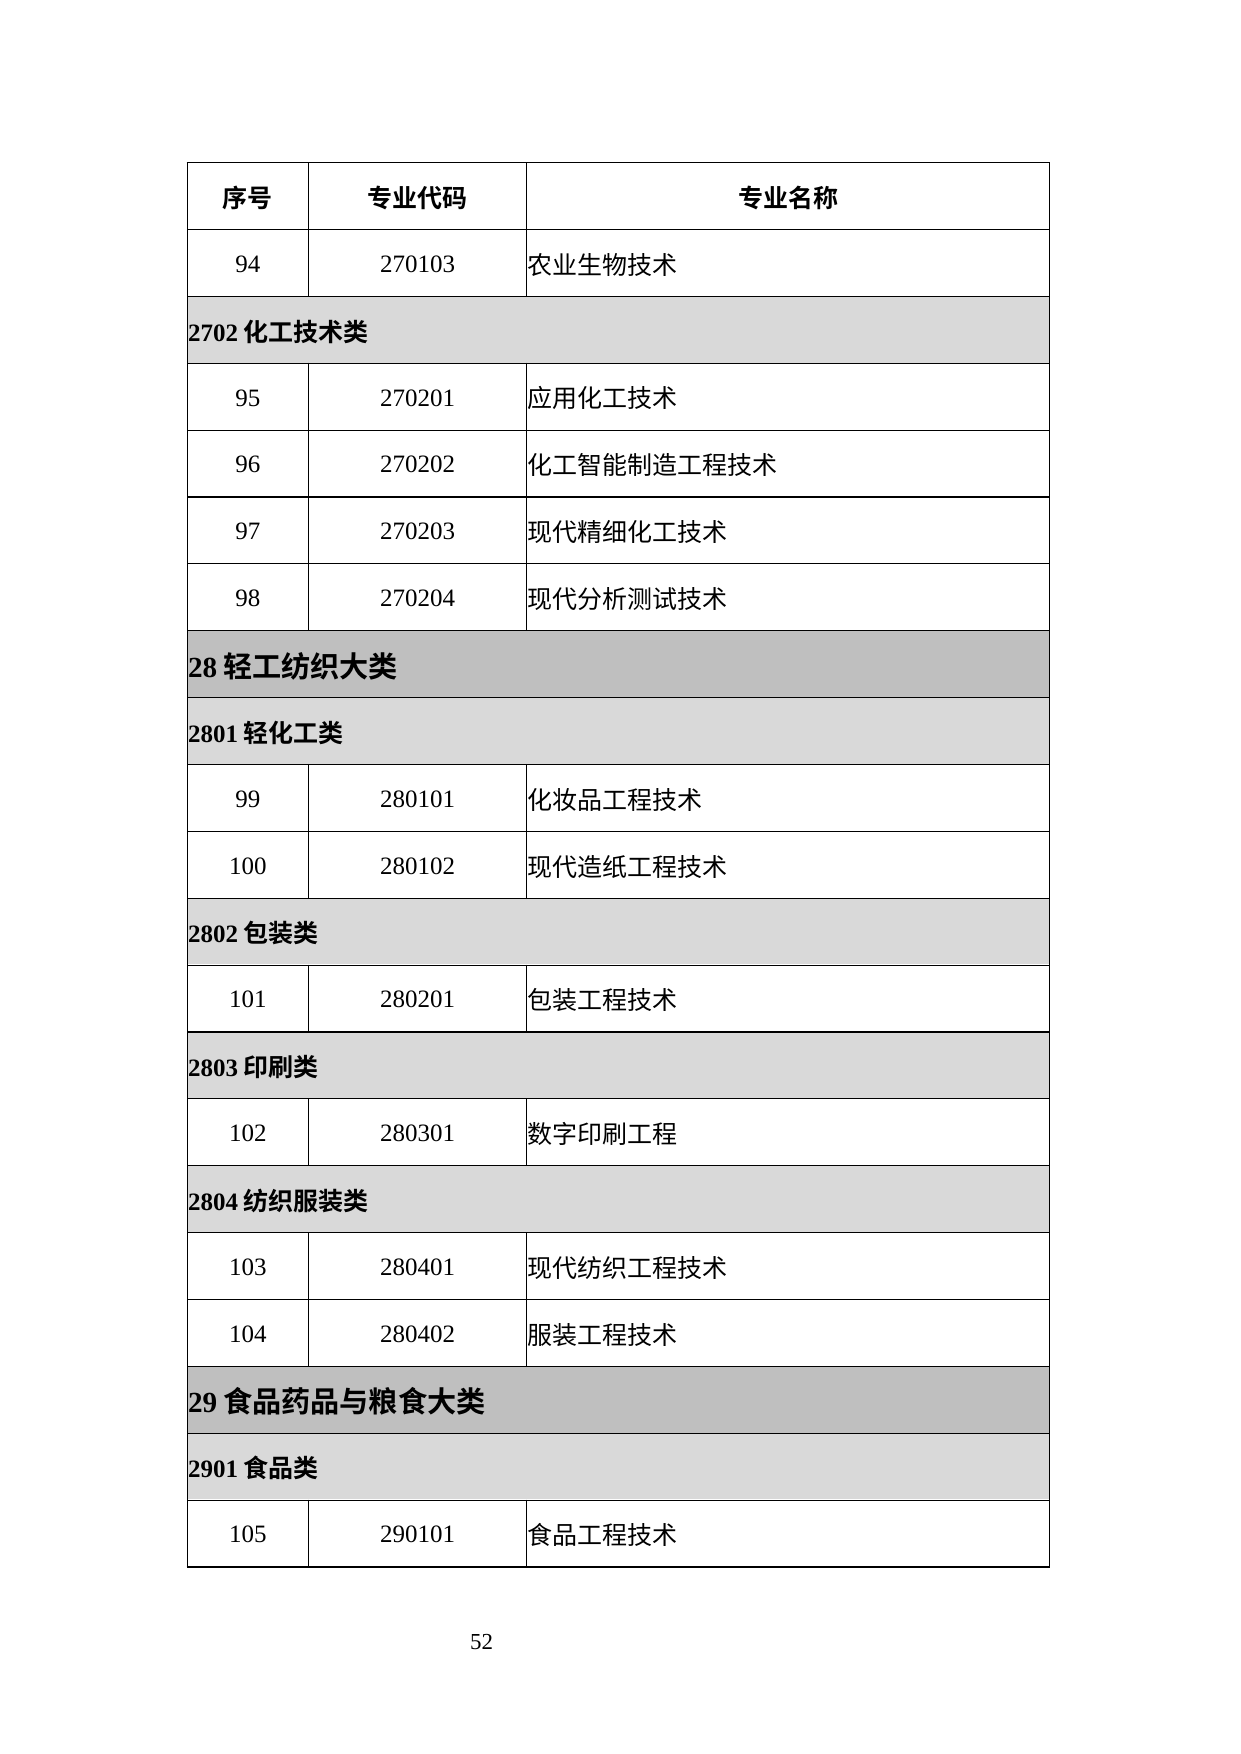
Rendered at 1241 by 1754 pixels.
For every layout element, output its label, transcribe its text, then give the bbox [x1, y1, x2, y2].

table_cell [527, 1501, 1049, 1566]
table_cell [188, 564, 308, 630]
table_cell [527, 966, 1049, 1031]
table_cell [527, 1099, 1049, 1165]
table_header 专业代码 [309, 163, 526, 229]
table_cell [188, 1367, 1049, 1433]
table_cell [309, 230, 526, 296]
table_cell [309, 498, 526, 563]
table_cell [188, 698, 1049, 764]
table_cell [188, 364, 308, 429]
table_header 序号 [188, 163, 308, 229]
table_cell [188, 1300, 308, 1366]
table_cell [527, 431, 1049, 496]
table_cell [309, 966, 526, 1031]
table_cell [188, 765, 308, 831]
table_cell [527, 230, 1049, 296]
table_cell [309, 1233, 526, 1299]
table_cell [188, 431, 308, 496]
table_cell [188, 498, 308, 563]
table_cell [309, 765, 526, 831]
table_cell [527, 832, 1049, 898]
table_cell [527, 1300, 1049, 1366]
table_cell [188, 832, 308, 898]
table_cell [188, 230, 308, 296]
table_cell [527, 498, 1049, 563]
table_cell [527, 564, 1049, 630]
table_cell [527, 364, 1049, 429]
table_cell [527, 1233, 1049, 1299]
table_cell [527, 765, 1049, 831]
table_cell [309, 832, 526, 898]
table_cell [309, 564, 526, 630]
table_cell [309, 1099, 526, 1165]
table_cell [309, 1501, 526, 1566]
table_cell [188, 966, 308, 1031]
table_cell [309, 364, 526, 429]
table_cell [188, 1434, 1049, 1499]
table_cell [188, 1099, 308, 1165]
table_header 专业名称 [527, 163, 1049, 229]
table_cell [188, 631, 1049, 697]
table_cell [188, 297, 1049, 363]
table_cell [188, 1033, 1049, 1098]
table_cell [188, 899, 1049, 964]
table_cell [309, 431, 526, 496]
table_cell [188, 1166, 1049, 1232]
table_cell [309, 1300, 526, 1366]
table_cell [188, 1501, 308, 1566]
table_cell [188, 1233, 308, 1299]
